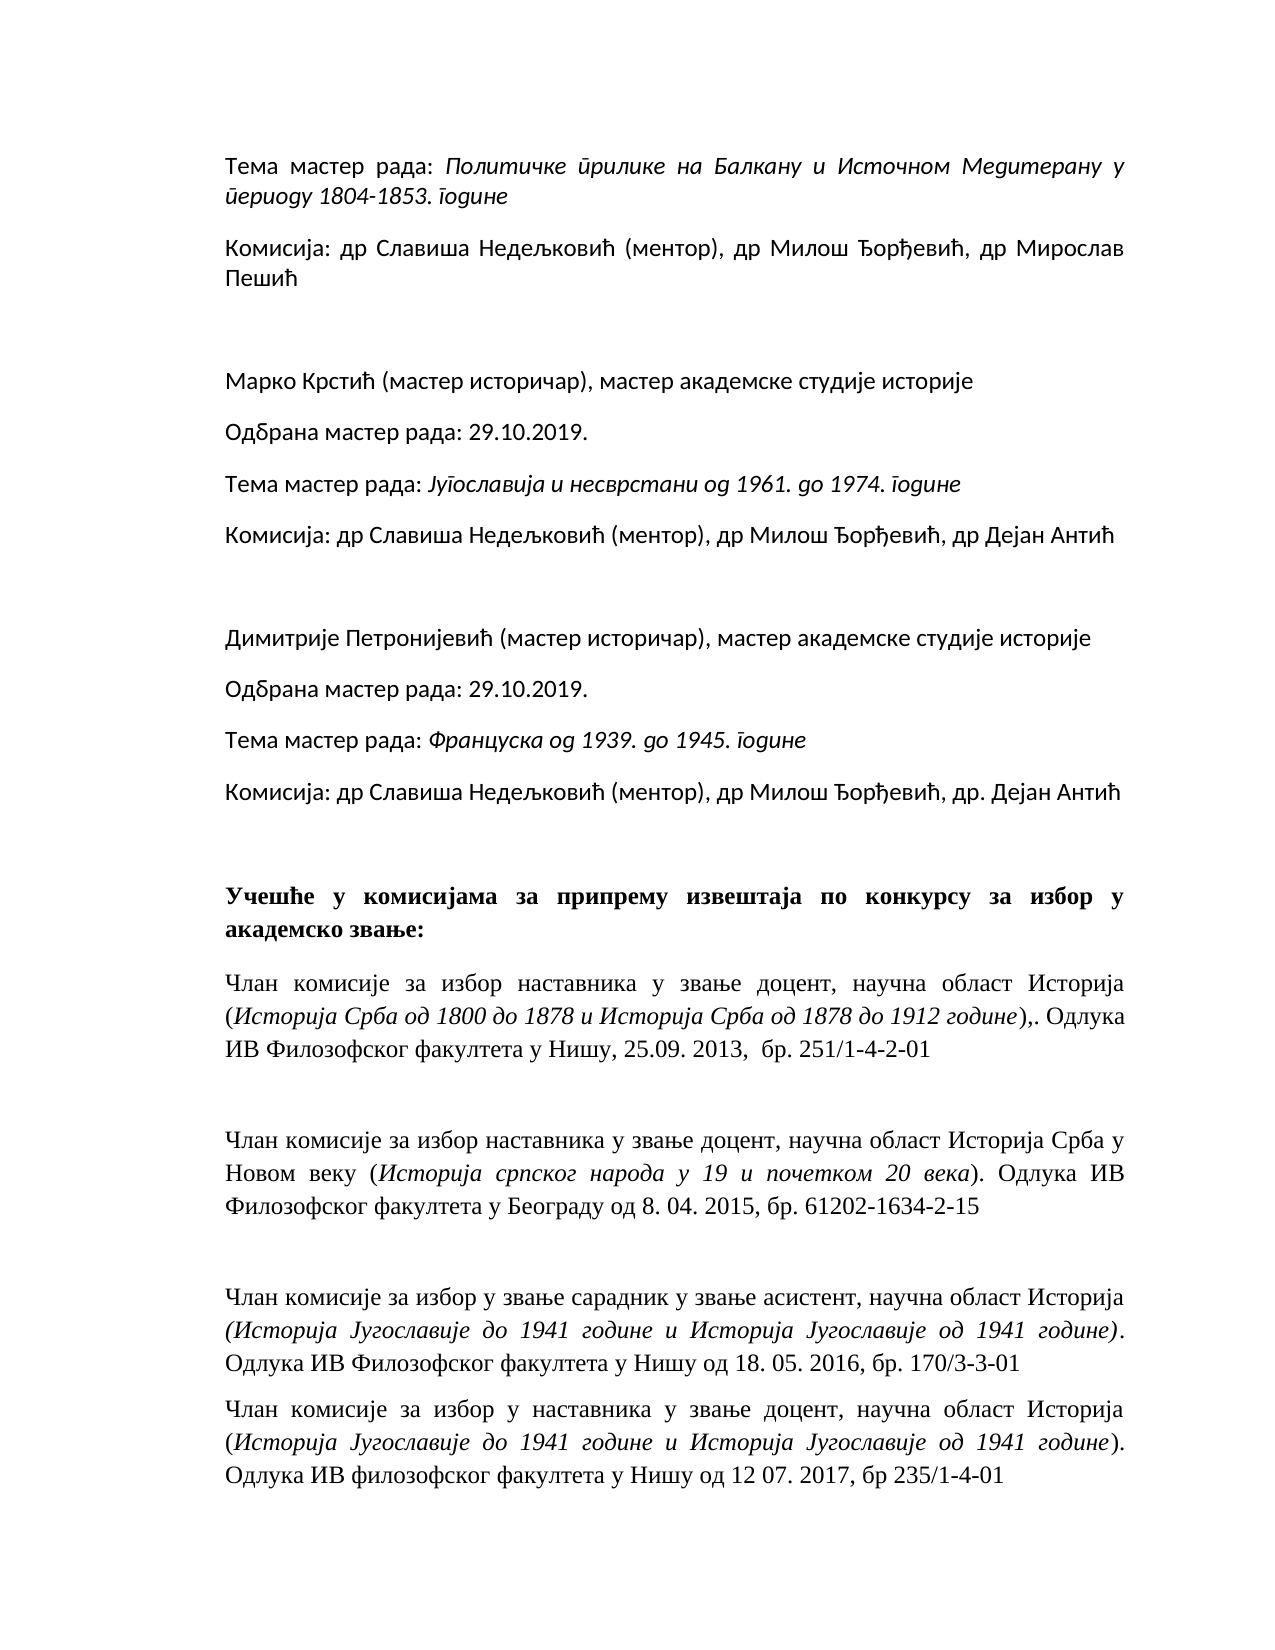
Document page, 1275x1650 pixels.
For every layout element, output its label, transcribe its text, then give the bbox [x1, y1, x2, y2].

text Тема мастер рада: Југославија и несврстани од 1961. до 1974. године [225, 468, 1125, 498]
text Одбрана мастер рада: 29.10.2019. [225, 416, 1125, 447]
text Комисија: др Славиша Недељковић (ментор), др Милош Ђорђевић, др. Дејан Антић [225, 776, 1125, 806]
text Тема мастер рада: Политичке прилике на Балкану и Источном Медитерану у периоду 1804-1853. године [225, 150, 1125, 211]
text Члан комисије за избор наставника у звање доцент, научна област Историја (Историја Срба од 1800 до 1878 и Историја Срба од 1878 до 1912 године),. Одлука ИВ Филозофског факултета у Нишу, 25.09. 2013, бр. 251/1-4-2-01 [225, 968, 1125, 1063]
text Члан комисије за избор наставника у звање доцент, научна област Историја Срба у Новом веку (Историја српског народа у 19 и почетком 20 века). Одлука ИВ Филозофског факултета у Београду од 8. 04. 2015, бр. 61202-1634-2-15 [225, 1125, 1125, 1220]
text Учешће у комисијама за припрему извештаја по конкурсу за избор у академско звање: [225, 881, 1125, 943]
text Марко Крстић (мастер историчар), мастер академске студије историје [225, 365, 1125, 396]
text Комисија: др Славиша Недељковић (ментор), др Милош Ђорђевић, др Дејан Антић [225, 519, 1125, 550]
text Одбрана мастер рада: 29.10.2019. [225, 673, 1125, 704]
text Тема мастер рада: Француска од 1939. до 1945. године [225, 724, 1125, 755]
text Члан комисије за избор у наставника у звање доцент, научна област Историја (Историја Југославије до 1941 године и Историја Југославије од 1941 године). Одлука ИВ филозофског факултета у Нишу од 12 07. 2017, бр 235/1-4-01 [225, 1394, 1125, 1488]
text Комисија: др Славиша Недељковић (ментор), др Милош Ђорђевић, др Мирослав Пешић [225, 232, 1125, 293]
text Димитрије Петронијевић (мастер историчар), мастер академске студије историје [225, 622, 1125, 652]
text Члан комисије за избор у звање сарадник у звање асистент, научна област Историја (Историја Југославије до 1941 године и Историја Југославије од 1941 године). Одлука ИВ Филозофског факултета у Нишу од 18. 05. 2016, бр. 170/3-3-01 [225, 1282, 1125, 1377]
